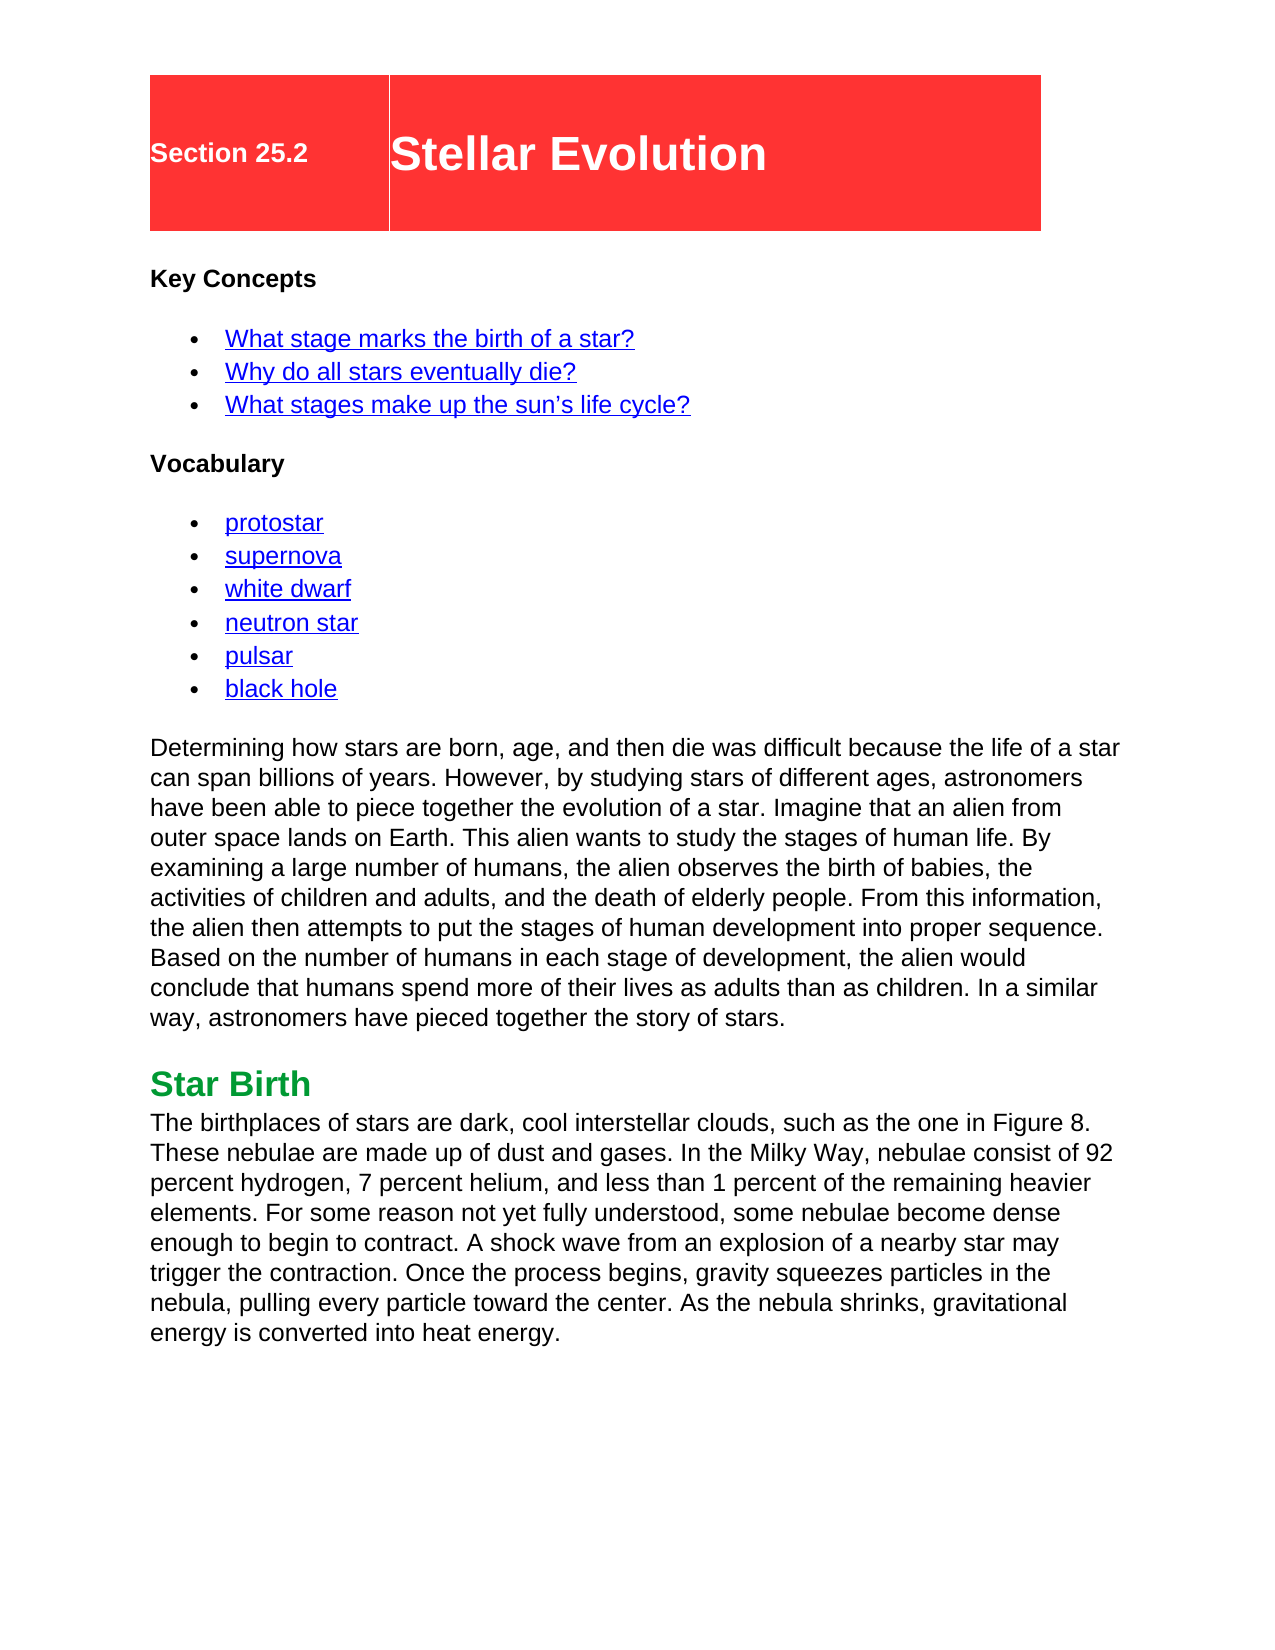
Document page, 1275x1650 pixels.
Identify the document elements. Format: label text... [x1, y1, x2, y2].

text Key Concepts [150, 263, 1125, 293]
list What stage marks the birth of a star? [191, 322, 1094, 352]
list What stages make up the sun’s life cycle? [191, 388, 1094, 418]
list protostar [191, 507, 1094, 537]
table_header Section 25.2 [150, 75, 389, 231]
list neutron star [191, 606, 1094, 636]
list Why do all stars eventually die? [191, 355, 1094, 385]
list supernova [191, 540, 1094, 570]
table_header Stellar Evolution [390, 75, 1041, 231]
text Star Birth [150, 1061, 1125, 1103]
list black hole [191, 672, 1094, 702]
text The birthplaces of stars are dark, cool interstellar clouds, such as the one in Figure 8. These nebulae are made up of dust and gases. In the Milky Way, nebulae consist of 92 percent hydrogen, 7 percent helium, and less than 1 percent of the remaining heavier elements. For some reason not yet fully understood, some nebulae become dense enough to begin to contract. A shock wave from an explosion of a nearby star may trigger the contraction. Once the process begins, gravity squeezes particles in the nebula, pulling every particle toward the center. As the nebula shrinks, gravitational energy is converted into heat energy. [150, 1107, 1125, 1347]
text Determining how stars are born, age, and then die was difficult because the life of a star can span billions of years. However, by studying stars of different ages, astronomers have been able to piece together the evolution of a star. Imagine that an alien from outer space lands on Earth. This alien wants to study the stages of human life. By examining a large number of humans, the alien observes the birth of babies, the activities of children and adults, and the death of elderly people. From this information, the alien then attempts to put the stages of human development into proper sequence. Based on the number of humans in each stage of development, the alien would conclude that humans spend more of their lives as adults than as children. In a similar way, astronomers have pieced together the story of stars. [150, 732, 1125, 1032]
list pulsar [191, 639, 1094, 669]
text Vocabulary [150, 448, 1125, 478]
list white dwarf [191, 573, 1094, 603]
